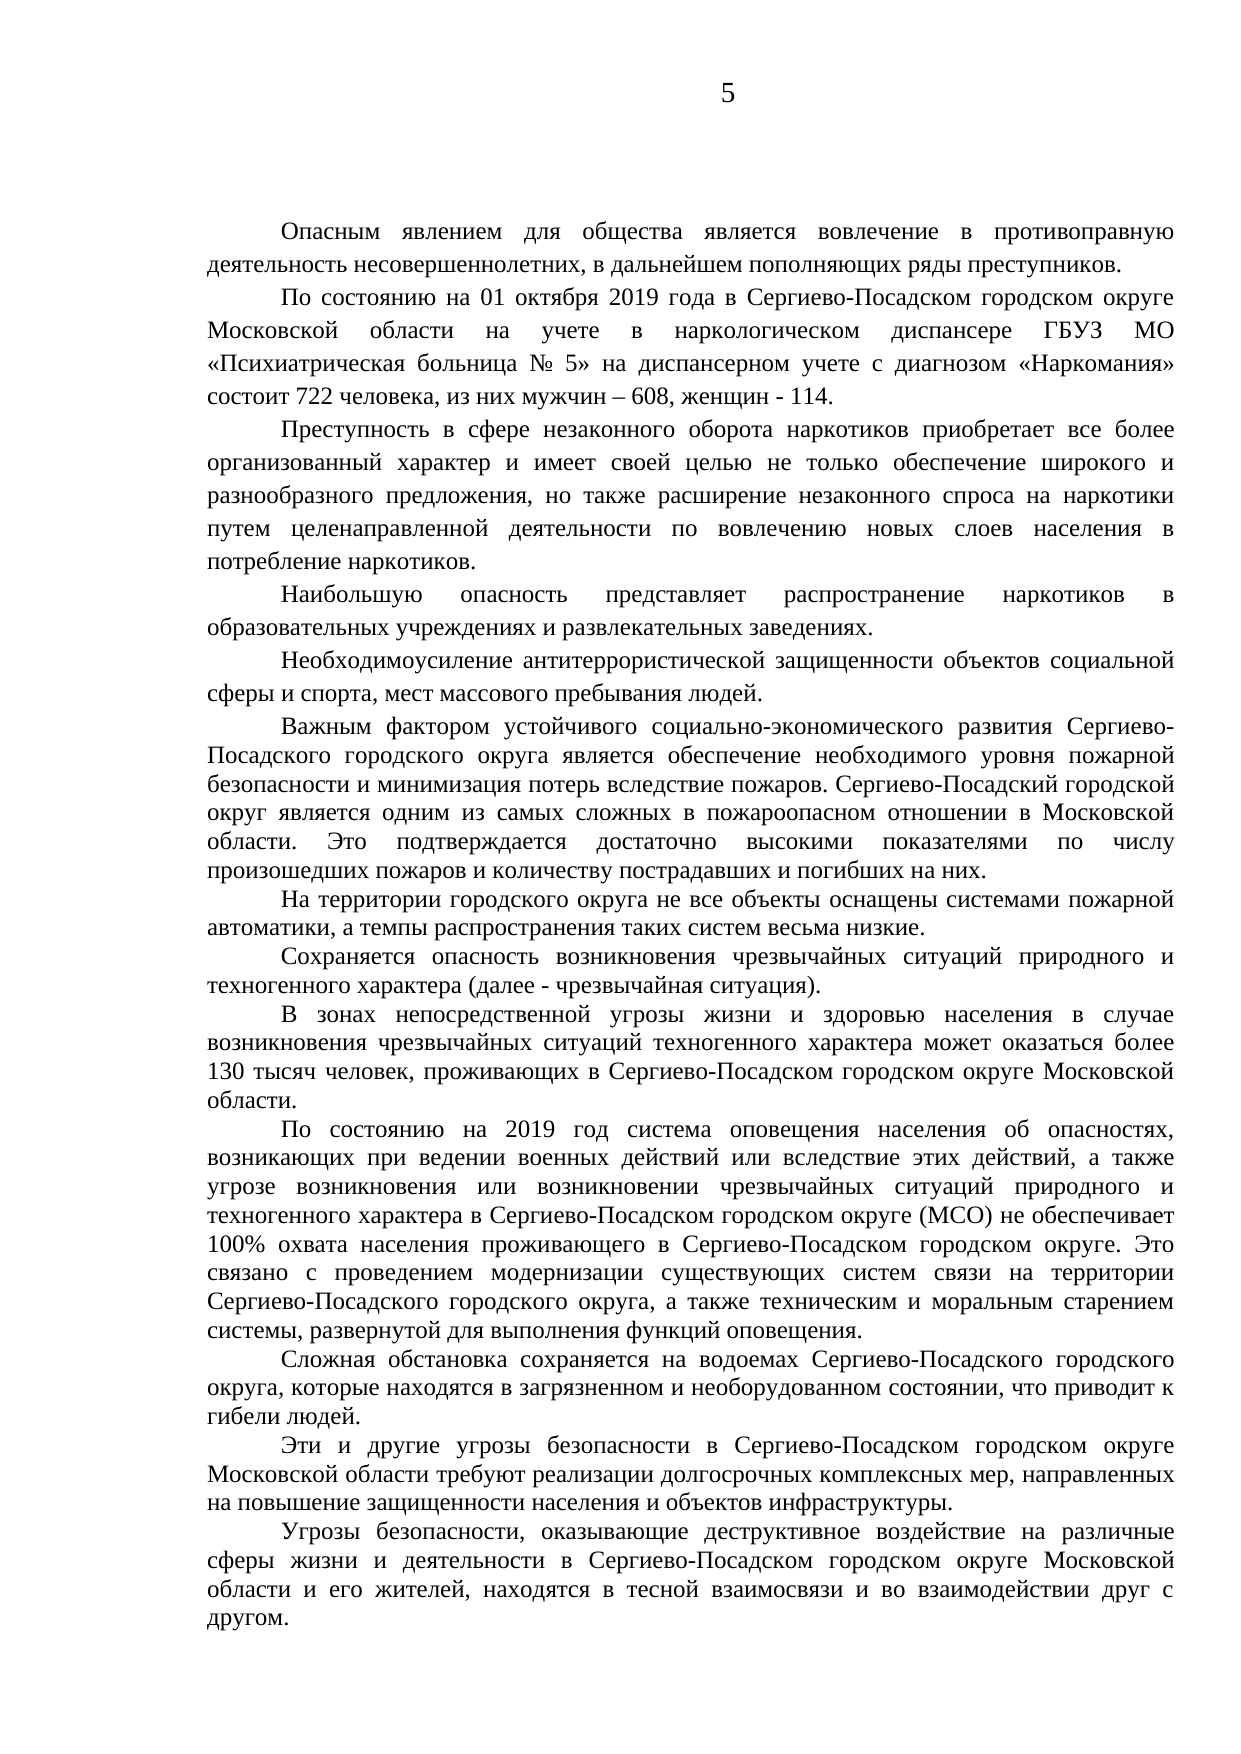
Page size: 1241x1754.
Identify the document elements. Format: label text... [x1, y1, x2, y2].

text Сложная обстановка сохраняется на водоемах Сергиево-Посадского городского округа, которые находятся в загрязненном и необорудованном состоянии, что приводит к гибели людей. [207, 1344, 1175, 1430]
text Важным фактором устойчивого социально-экономического развития Сергиево-Посадского городского округа является обеспечение необходимого уровня пожарной безопасности и минимизация потерь вследствие пожаров. Сергиево-Посадский городской округ является одним из самых сложных в пожароопасном отношении в Московской области. Это подтверждается достаточно высокими показателями по числу произошедших пожаров и количеству пострадавших и погибших на них. [207, 711, 1175, 884]
text Опасным явлением для общества является вовлечение в противоправную деятельность несовершеннолетних, в дальнейшем пополняющих ряды преступников. [207, 216, 1175, 278]
text По состоянию на 01 октября 2019 года в Сергиево-Посадском городском округе Московской области на учете в наркологическом диспансере ГБУЗ МО «Психиатрическая больница № 5» на диспансерном учете с диагнозом «Наркомания» состоит 722 человека, из них мужчин – 608, женщин - 114. [207, 282, 1175, 410]
text В зонах непосредственной угрозы жизни и здоровью населения в случае возникновения чрезвычайных ситуаций техногенного характера может оказаться более 130 тысяч человек, проживающих в Сергиево-Посадском городском округе Московской области. [207, 999, 1175, 1114]
text Необходимоусиление антитеррористической защищенности объектов социальной сферы и спорта, мест массового пребывания людей. [207, 645, 1175, 707]
text Преступность в сфере незаконного оборота наркотиков приобретает все более организованный характер и имеет своей целью не только обеспечение широкого и разнообразного предложения, но также расширение незаконного спроса на наркотики путем целенаправленной деятельности по вовлечению новых слоев населения в потребление наркотиков. [207, 414, 1175, 575]
text Наибольшую опасность представляет распространение наркотиков в образовательных учреждениях и развлекательных заведениях. [207, 579, 1175, 641]
text Сохраняется опасность возникновения чрезвычайных ситуаций природного и техногенного характера (далее - чрезвычайная ситуация). [207, 941, 1175, 999]
text Эти и другие угрозы безопасности в Сергиево-Посадском городском округе Московской области требуют реализации долгосрочных комплексных мер, направленных на повышение защищенности населения и объектов инфраструктуры. [207, 1430, 1175, 1516]
text Угрозы безопасности, оказывающие деструктивное воздействие на различные сферы жизни и деятельности в Сергиево-Посадском городском округе Московской области и его жителей, находятся в тесной взаимосвязи и во взаимодействии друг с другом. [207, 1516, 1175, 1631]
text По состоянию на 2019 год система оповещения населения об опасностях, возникающих при ведении военных действий или вследствие этих действий, а также угрозе возникновения или возникновении чрезвычайных ситуаций природного и техногенного характера в Сергиево-Посадском городском округе (МСО) не обеспечивает 100% охвата населения проживающего в Сергиево-Посадском городском округе. Это связано с проведением модернизации существующих систем связи на территории Сергиево-Посадского городского округа, а также техническим и моральным старением системы, развернутой для выполнения функций оповещения. [207, 1114, 1175, 1344]
text На территории городского округа не все объекты оснащены системами пожарной автоматики, а темпы распространения таких систем весьма низкие. [207, 884, 1175, 941]
